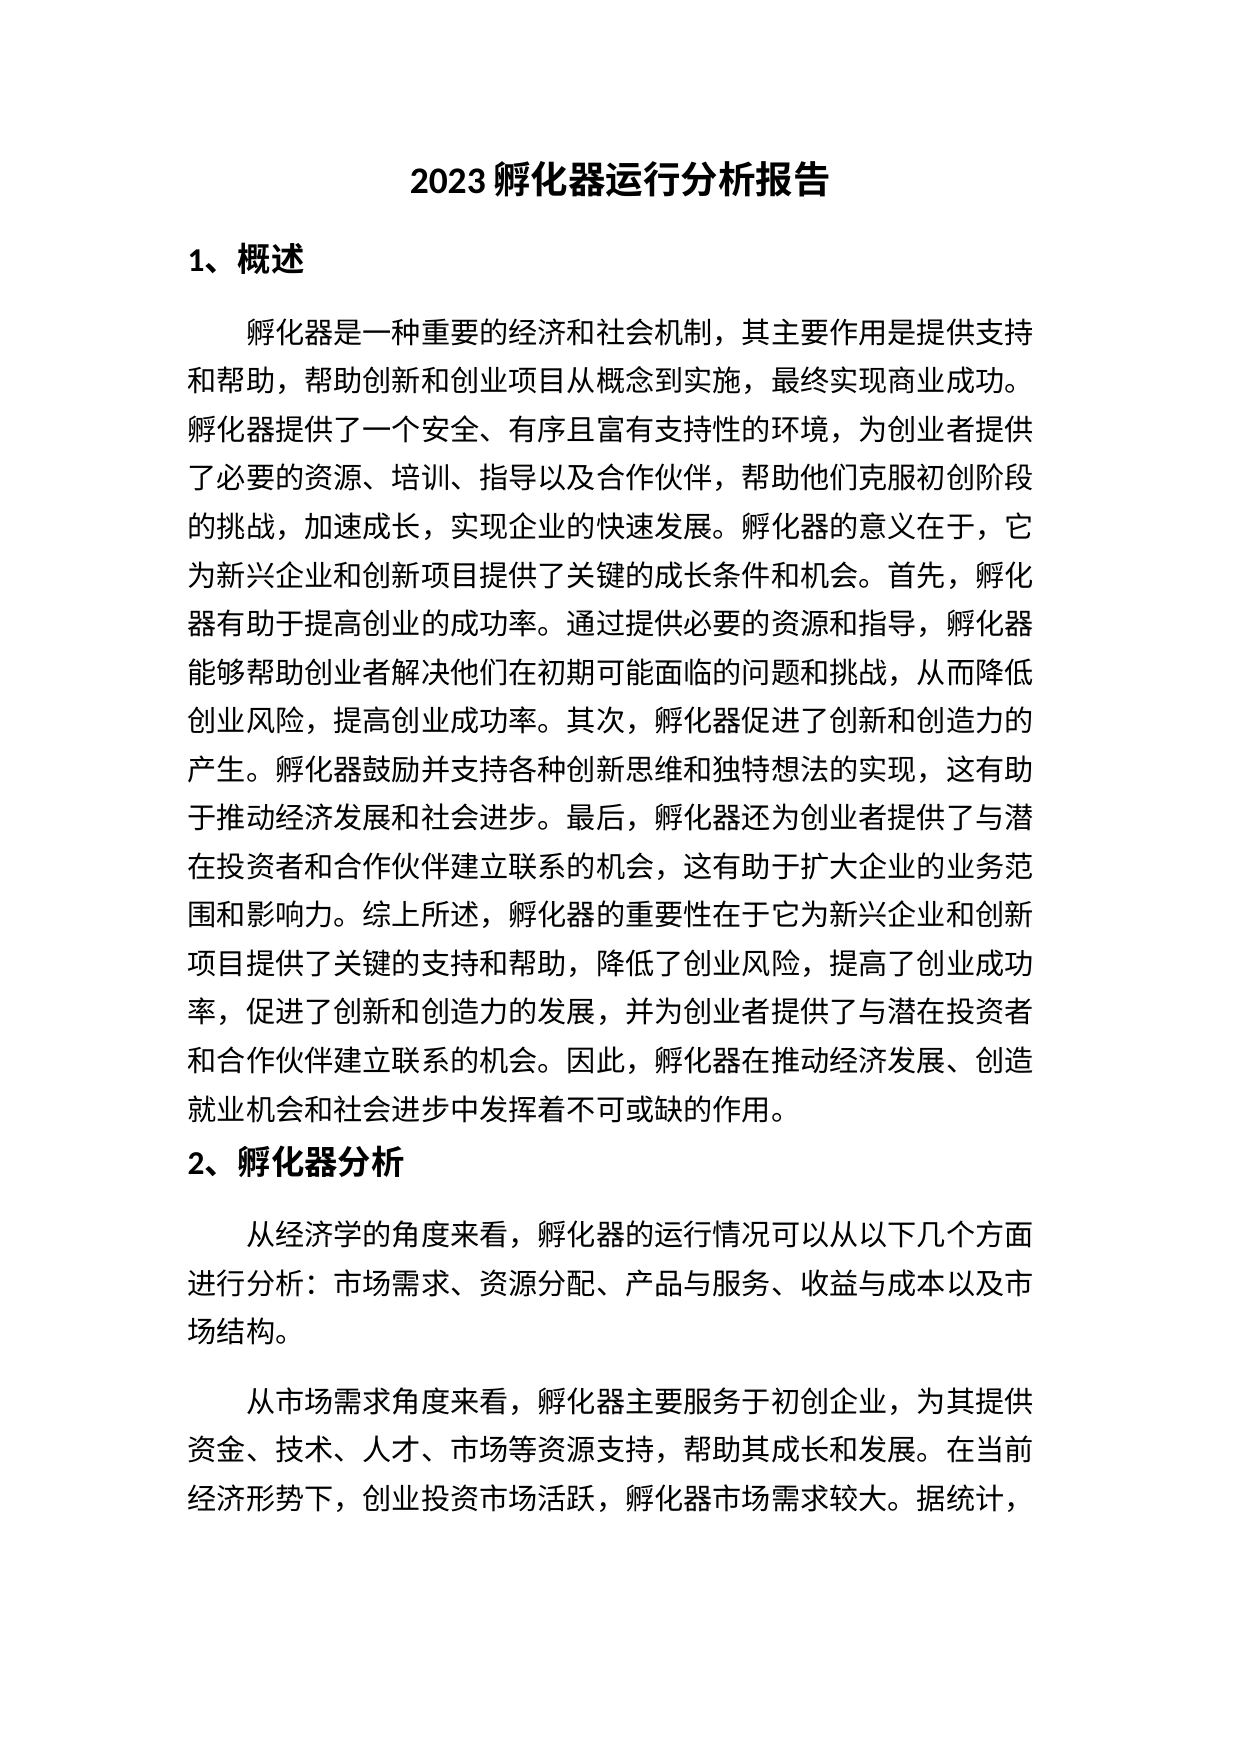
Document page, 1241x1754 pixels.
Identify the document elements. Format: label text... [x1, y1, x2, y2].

text 从经济学的角度来看，孵化器的运行情况可以从以下几个方面进行分析：市场需求、资源分配、产品与服务、收益与成本以及市场结构。 [187, 1212, 1053, 1351]
text 1、概述 [187, 233, 1053, 281]
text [187, 1378, 1053, 1518]
text 孵化器是一种重要的经济和社会机制，其主要作用是提供支持和帮助，帮助创新和创业项目从概念到实施，最终实现商业成功。孵化器提供了一个安全、有序且富有支持性的环境，为创业者提供了必要的资源、培训、指导以及合作伙伴，帮助他们克服初创阶段的挑战，加速成长，实现企业的快速发展。孵化器的意义在于，它为新兴企业和创新项目提供了关键的成长条件和机会。首先，孵化器有助于提高创业的成功率。通过提供必要的资源和指导，孵化器能够帮助创业者解决他们在初期可能面临的问题和挑战，从而降低创业风险，提高创业成功率。其次，孵化器促进了创新和创造力的产生。孵化器鼓励并支持各种创新思维和独特想法的实现，这有助于推动经济发展和社会进步。最后，孵化器还为创业者提供了与潜在投资者和合作伙伴建立联系的机会，这有助于扩大企业的业务范围和影响力。综上所述，孵化器的重要性在于它为新兴企业和创新项目提供了关键的支持和帮助，降低了创业风险，提高了创业成功率，促进了创新和创造力的发展，并为创业者提供了与潜在投资者和合作伙伴建立联系的机会。因此，孵化器在推动经济发展、创造就业机会和社会进步中发挥着不可或缺的作用。 2、孵化器分析 [187, 309, 1053, 1184]
text 2023孵化器运行分析报告 [187, 150, 1053, 204]
